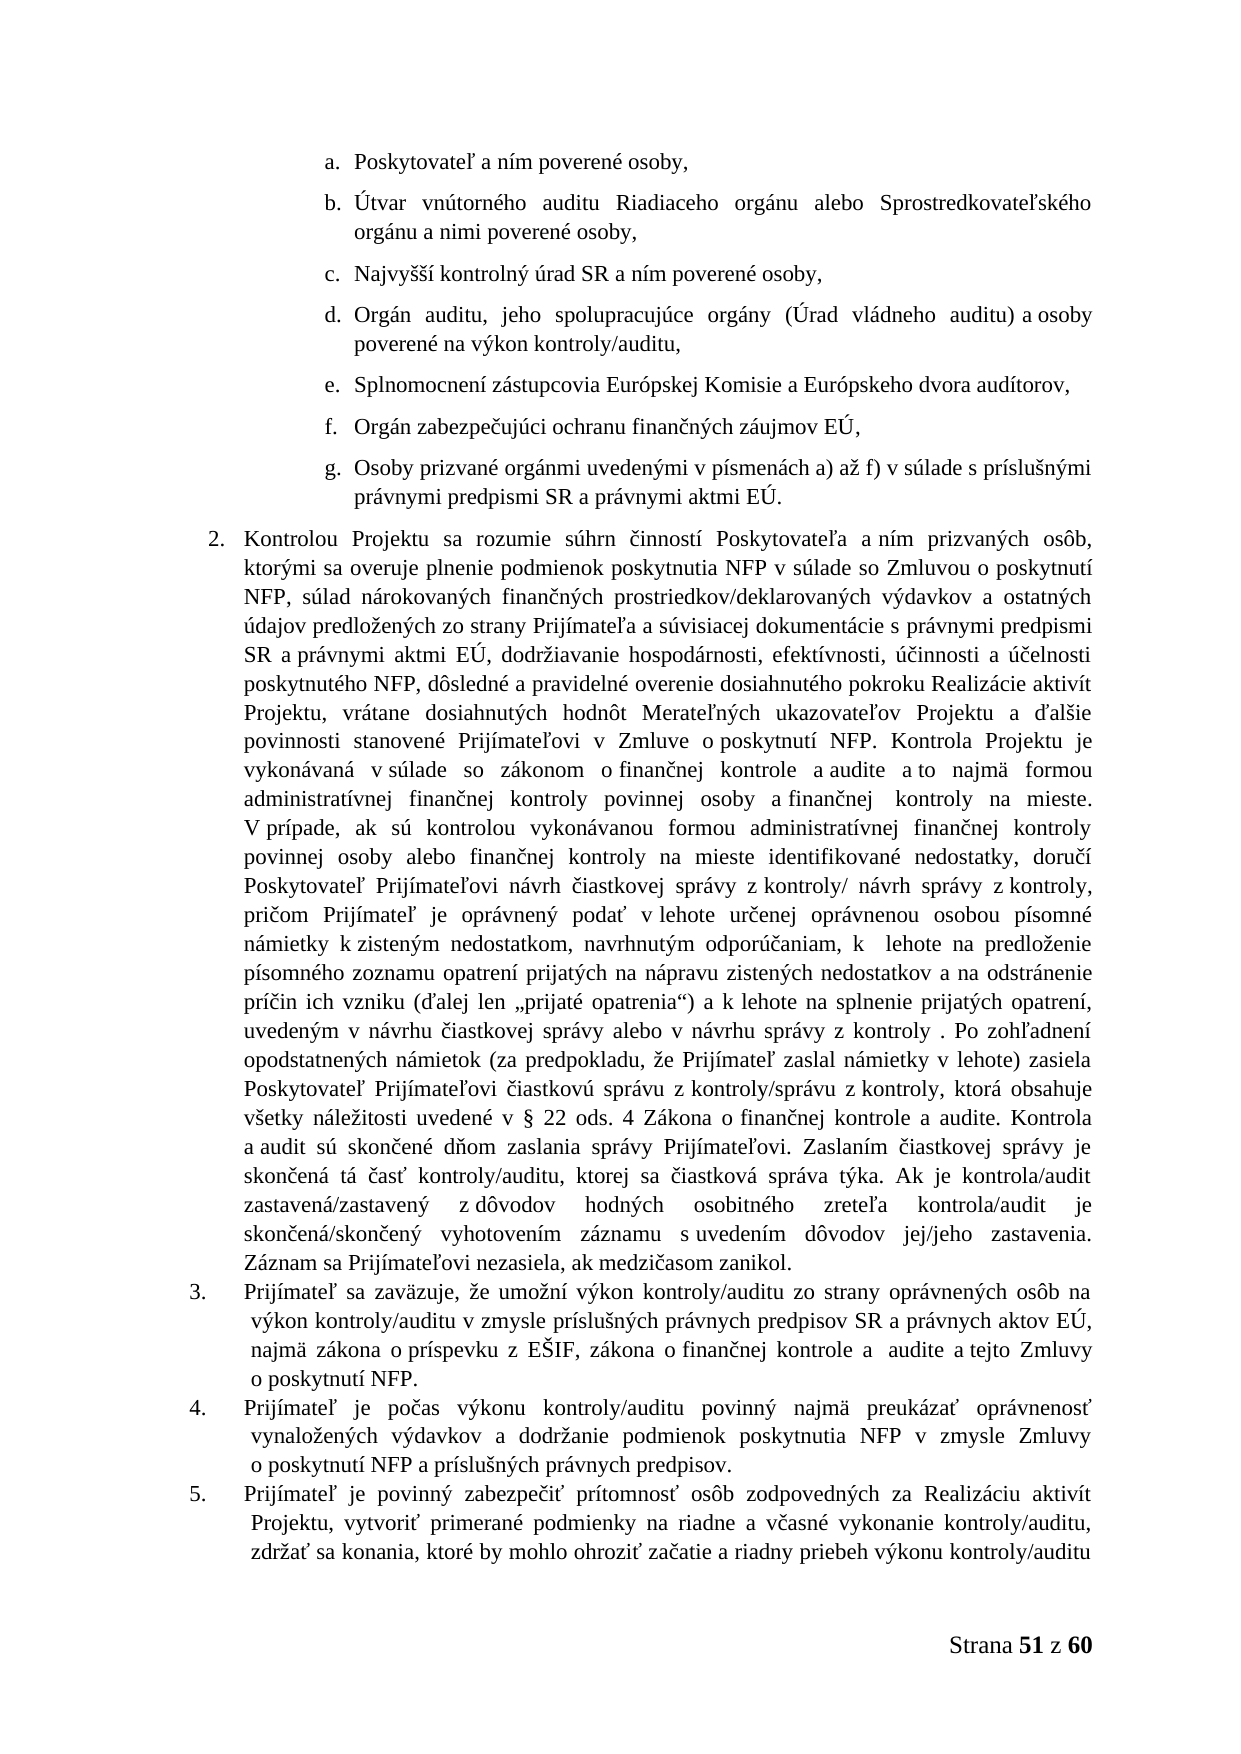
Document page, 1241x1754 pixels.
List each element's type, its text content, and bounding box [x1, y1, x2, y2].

text b. Útvar vnútorného auditu Riadiaceho orgánu alebo Sprostredkovateľského orgánu a nimi poverené osoby, [324, 189, 1092, 244]
text g. Osoby prizvané orgánmi uvedenými v písmenách a) až f) v súlade s príslušnými právnymi predpismi SR a právnymi aktmi EÚ. [324, 454, 1092, 510]
text c. Najvyšší kontrolný úrad SR a ním poverené osoby, [324, 259, 1092, 286]
list Prijímateľ sa zaväzuje, že umožní výkon kontroly/auditu zo strany oprávnených osôb na výkon kontroly/auditu v zmysle príslušných právnych predpisov SR a právnych aktov EÚ, najmä zákona o príspevku z EŠIF, zákona o finančnej kontrole a audite a tejto Zmluvy o poskytnutí NFP. [206, 1278, 1092, 1391]
text d. Orgán auditu, jeho spolupracujúce orgány (Úrad vládneho auditu) a osoby poverené na výkon kontroly/auditu, [324, 301, 1092, 356]
text e. Splnomocnení zástupcovia Európskej Komisie a Európskeho dvora audítorov, [324, 371, 1092, 398]
list Prijímateľ je počas výkonu kontroly/auditu povinný najmä preukázať oprávnenosť vynaložených výdavkov a dodržanie podmienok poskytnutia NFP v zmysle Zmluvy o poskytnutí NFP a príslušných právnych predpisov. [206, 1393, 1092, 1478]
text a. Poskytovateľ a ním poverené osoby, [324, 148, 1092, 174]
list Kontrolou Projektu sa rozumie súhrn činností Poskytovateľa a ním prizvaných osôb, ktorými sa overuje plnenie podmienok poskytnutia NFP v súlade so Zmluvou o poskytnutí NFP, súlad nárokovaných finančných prostriedkov/deklarovaných výdavkov a ostatných údajov predložených zo strany Prijímateľa a súvisiacej dokumentácie s právnymi predpismi SR a právnymi aktmi EÚ, dodržiavanie hospodárnosti, efektívnosti, účinnosti a účelnosti poskytnutého NFP, dôsledné a pravidelné overenie dosiahnutého pokroku Realizácie aktivít Projektu, vrátane dosiahnutých hodnôt Merateľných ukazovateľov Projektu a ďalšie povinnosti stanovené Prijímateľovi v Zmluve o poskytnutí NFP. Kontrola Projektu je vykonávaná v súlade so zákonom o finančnej kontrole a audite a to najmä formou administratívnej finančnej kontroly povinnej osoby a finančnej kontroly na mieste. V prípade, ak sú kontrolou vykonávanou formou administratívnej finančnej kontroly povinnej osoby alebo finančnej kontroly na mieste identifikované nedostatky, doručí Poskytovateľ Prijímateľovi návrh čiastkovej správy z kontroly/ návrh správy z kontroly, pričom Prijímateľ je oprávnený podať v lehote určenej oprávnenou osobou písomné námietky k zisteným nedostatkom, navrhnutým odporúčaniam, k lehote na predloženie písomného zoznamu opatrení prijatých na nápravu zistených nedostatkov a na odstránenie príčin ich vzniku (ďalej len „prijaté opatrenia“) a k lehote na splnenie prijatých opatrení, uvedeným v návrhu čiastkovej správy alebo v návrhu správy z kontroly . Po zohľadnení opodstatnených námietok (za predpokladu, že Prijímateľ zaslal námietky v lehote) zasiela Poskytovateľ Prijímateľovi čiastkovú správu z kontroly/správu z kontroly, ktorá obsahuje všetky náležitosti uvedené v § 22 ods. 4 Zákona o finančnej kontrole a audite. Kontrola a audit sú skončené dňom zaslania správy Prijímateľovi. Zaslaním čiastkovej správy je skončená tá časť kontroly/auditu, ktorej sa čiastková správa týka. Ak je kontrola/audit zastavená/zastavený z dôvodov hodných osobitného zreteľa kontrola/audit je skončená/skončený vyhotovením záznamu s uvedením dôvodov jej/jeho zastavenia. Záznam sa Prijímateľovi nezasiela, ak medzičasom zanikol. [225, 525, 1092, 1275]
text f. Orgán zabezpečujúci ochranu finančných záujmov EÚ, [324, 413, 1092, 439]
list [206, 1480, 1092, 1565]
